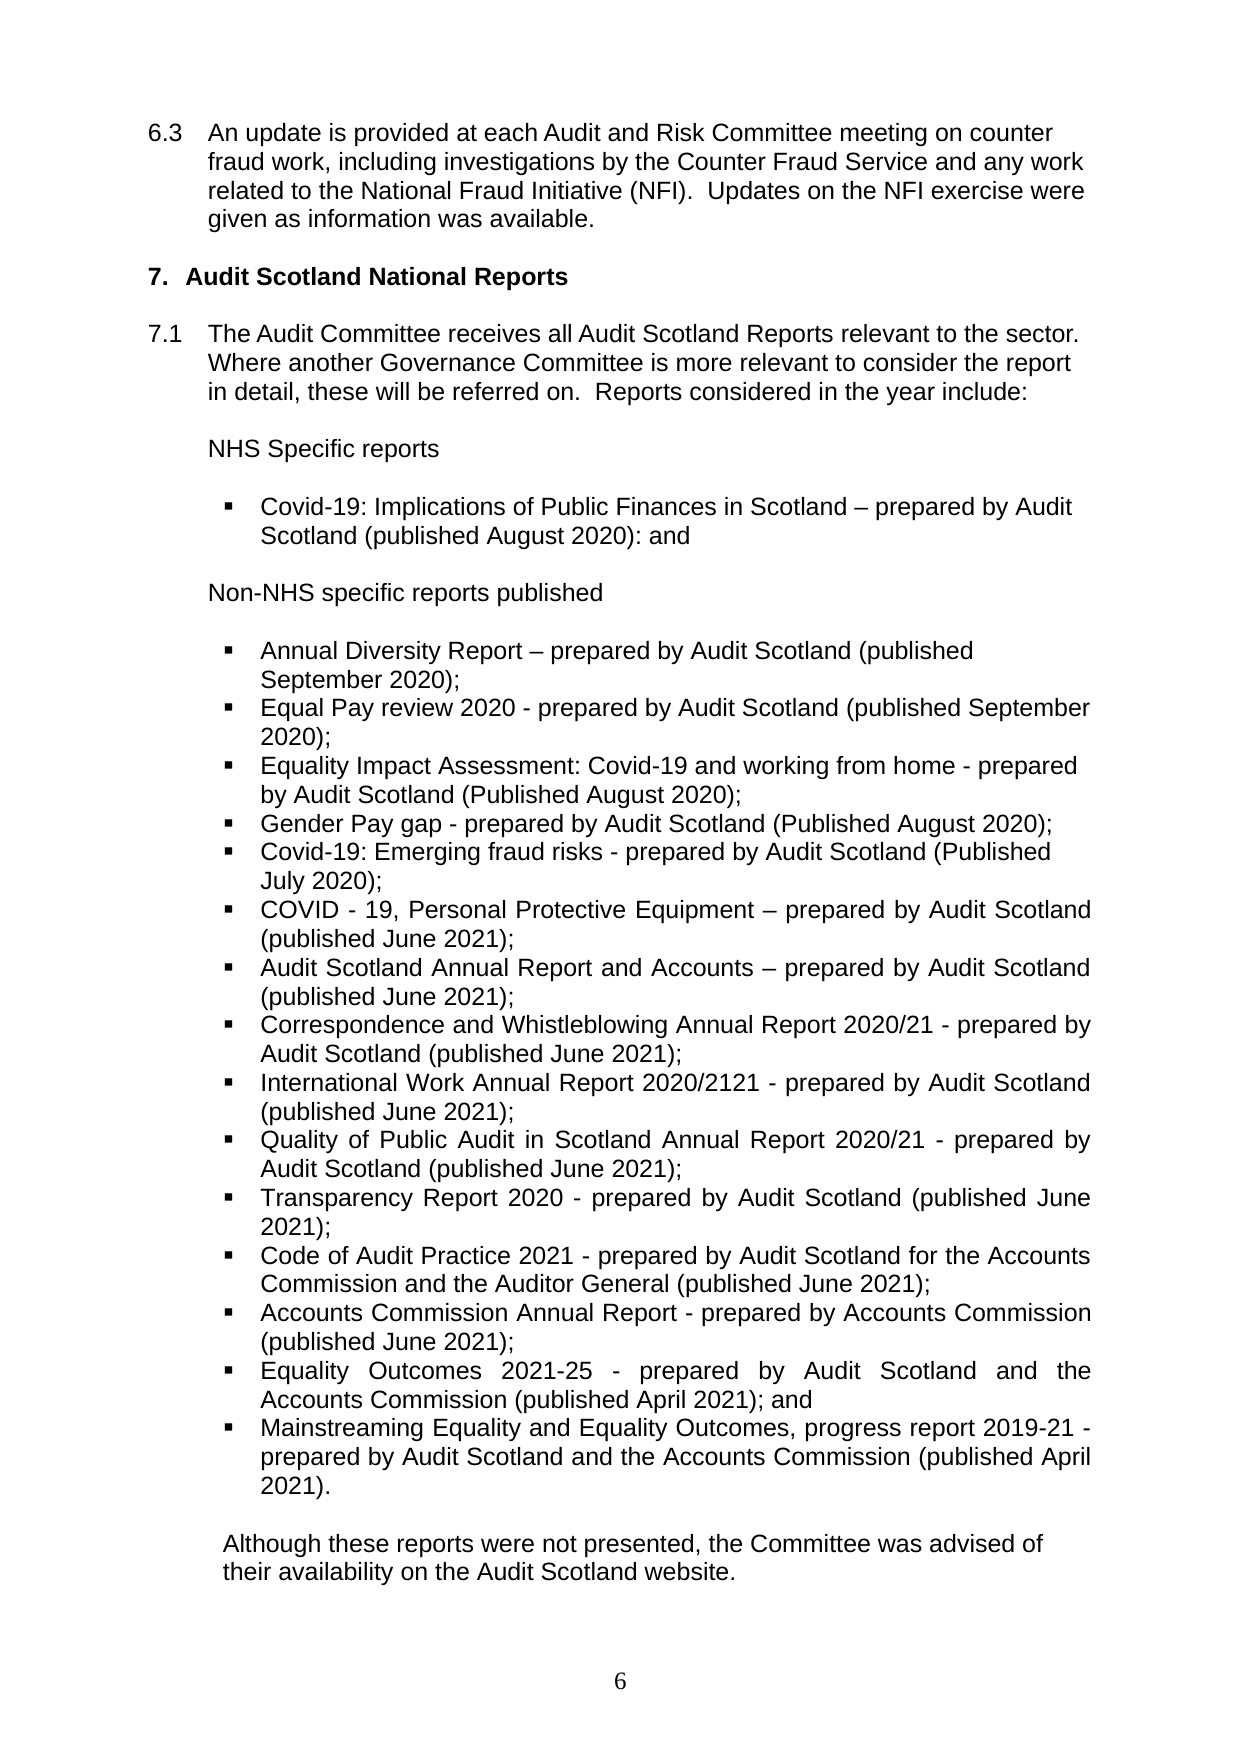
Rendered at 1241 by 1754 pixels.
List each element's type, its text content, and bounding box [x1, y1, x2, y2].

list Covid-19: Implications of Public Finances in Scotland – prepared by Audit Scotland (published August 2020): and [223, 492, 1092, 549]
list Correspondence and Whistleblowing Annual Report 2020/21 - prepared by Audit Scotland (published June 2021); [223, 1010, 1092, 1068]
text Although these reports were not presented, the Committee was advised of their availability on the Audit Scotland website. [223, 1528, 1092, 1586]
list Transparency Report 2020 - prepared by Audit Scotland (published June 2021); [223, 1183, 1092, 1241]
list Mainstreaming Equality and Equality Outcomes, progress report 2019-21 - prepared by Audit Scotland and the Accounts Commission (published April 2021). [223, 1413, 1092, 1500]
list An update is provided at each Audit and Risk Committee meeting on counter fraud work, including investigations by the Counter Fraud Service and any work related to the National Fraud Initiative (NFI). Updates on the NFI exercise were given as information was available. [148, 118, 1092, 233]
list International Work Annual Report 2020/2121 - prepared by Audit Scotland (published June 2021); [223, 1068, 1092, 1125]
list COVID - 19, Personal Protective Equipment – prepared by Audit Scotland (published June 2021); [223, 895, 1092, 953]
text Non-NHS specific reports published [208, 578, 1092, 607]
list Audit Scotland Annual Report and Accounts – prepared by Audit Scotland (published June 2021); [223, 953, 1092, 1010]
list Gender Pay gap - prepared by Audit Scotland (Published August 2020); [223, 808, 1092, 837]
list The Audit Committee receives all Audit Scotland Reports relevant to the sector. Where another Governance Committee is more relevant to consider the report in detail, these will be referred on. Reports considered in the year include: [148, 319, 1092, 406]
list Quality of Public Audit in Scotland Annual Report 2020/21 - prepared by Audit Scotland (published June 2021); [223, 1125, 1092, 1183]
list Code of Audit Practice 2021 - prepared by Audit Scotland for the Accounts Commission and the Auditor General (published June 2021); [223, 1241, 1092, 1298]
list Equality Outcomes 2021-25 - prepared by Audit Scotland and the Accounts Commission (published April 2021); and [223, 1356, 1092, 1413]
list Covid-19: Emerging fraud risks - prepared by Audit Scotland (Published July 2020); [223, 837, 1092, 895]
list Accounts Commission Annual Report - prepared by Accounts Commission (published June 2021); [223, 1298, 1092, 1356]
list Equality Impact Assessment: Covid-19 and working from home - prepared by Audit Scotland (Published August 2020); [223, 751, 1092, 808]
list Annual Diversity Report – prepared by Audit Scotland (published September 2020); [223, 636, 1092, 693]
text NHS Specific reports [208, 434, 1092, 463]
list Equal Pay review 2020 - prepared by Audit Scotland (published September 2020); [223, 693, 1092, 751]
list Audit Scotland National Reports [148, 262, 1092, 291]
